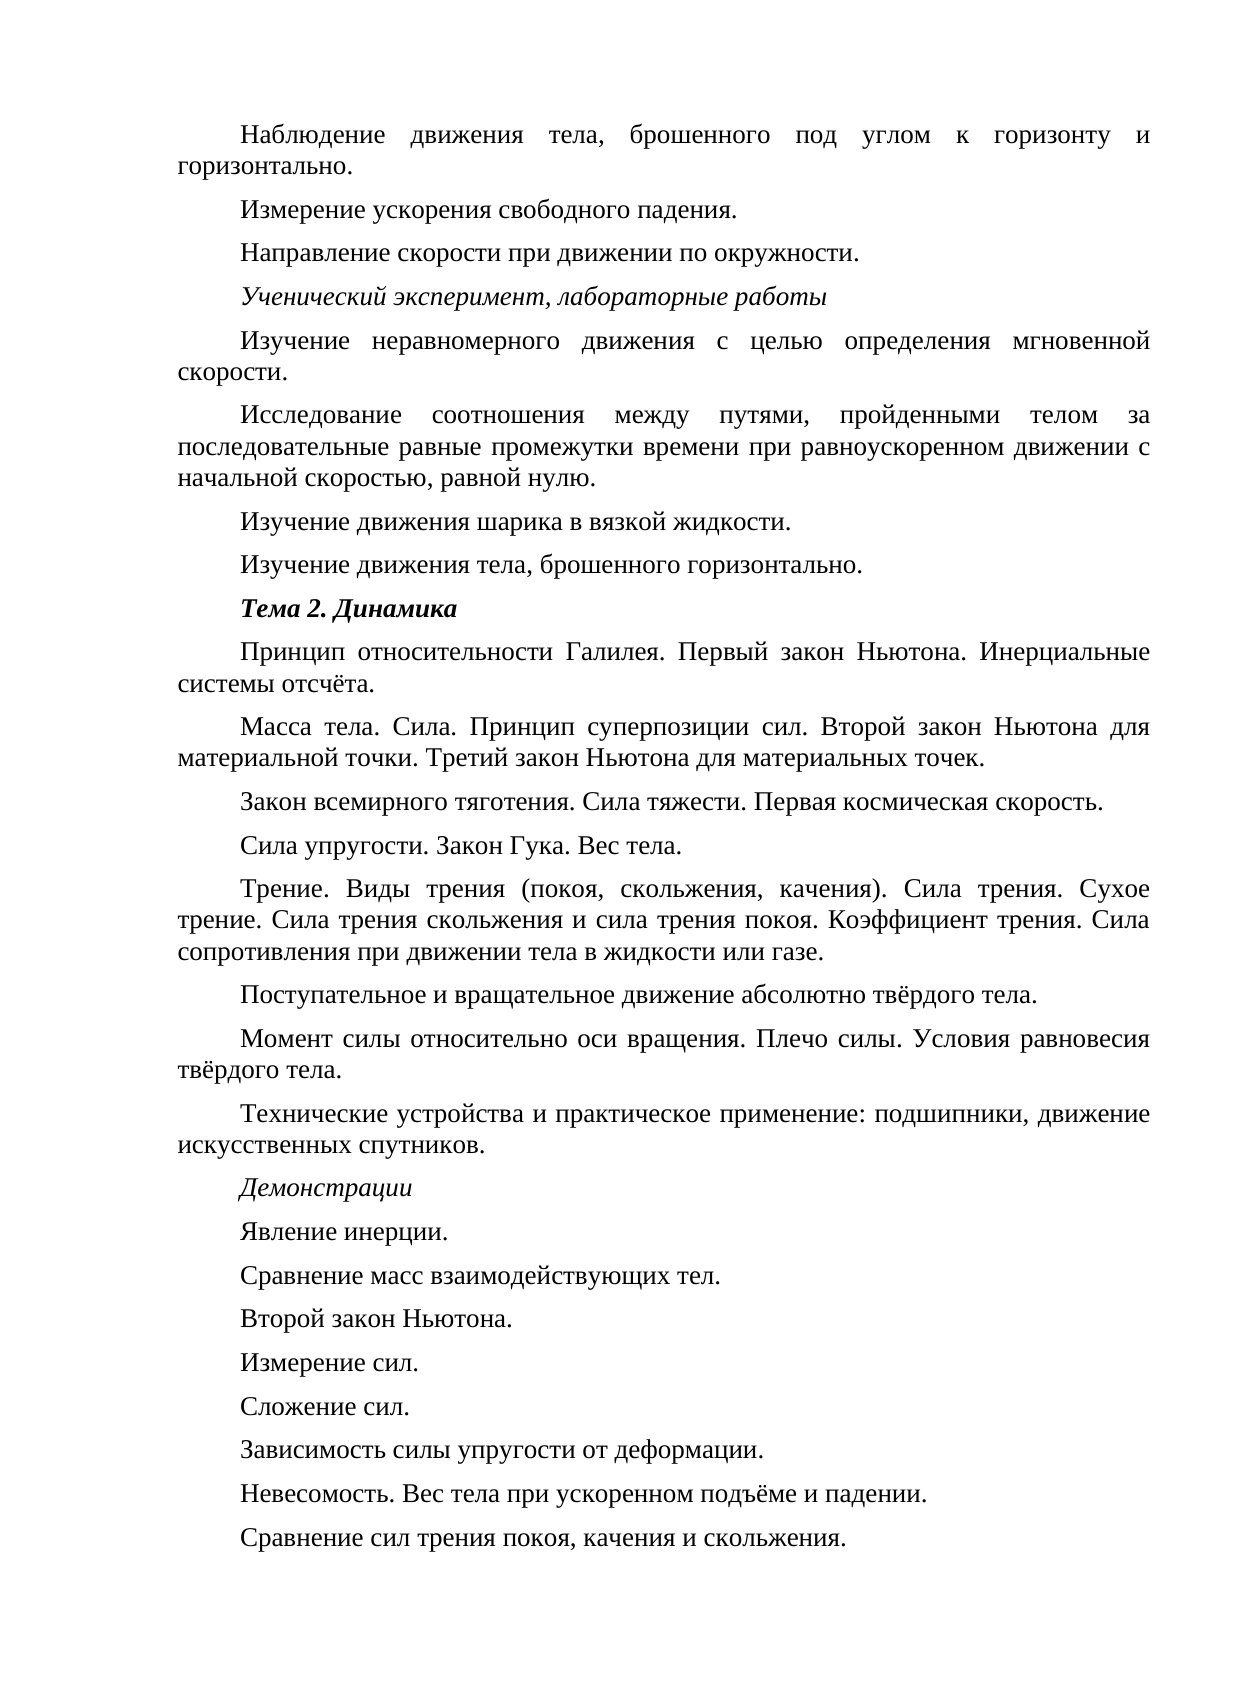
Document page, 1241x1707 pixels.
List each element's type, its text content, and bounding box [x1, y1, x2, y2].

text Принцип относительности Галилея. Первый закон Ньютона. Инерциальные системы отсчёта. [177, 636, 1152, 698]
text Второй закон Ньютона. [177, 1302, 1152, 1334]
text Изучение движения шарика в вязкой жидкости. [177, 504, 1152, 536]
text Масса тела. Сила. Принцип суперпозиции сил. Второй закон Ньютона для материальной точки. Третий закон Ньютона для материальных точек. [177, 710, 1152, 773]
text Сложение сил. [177, 1390, 1152, 1421]
text Изучение неравномерного движения с целью определения мгновенной скорости. [177, 324, 1152, 386]
text Направление скорости при движении по окружности. [177, 237, 1152, 268]
text Сравнение масс взаимодействующих тел. [177, 1259, 1152, 1290]
text Сравнение сил трения покоя, качения и скольжения. [177, 1521, 1152, 1552]
text Трение. Виды трения (покоя, скольжения, качения). Сила трения. Сухое трение. Сила трения скольжения и сила трения покоя. Коэффициент трения. Сила сопротивления при движении тела в жидкости или газе. [177, 872, 1152, 966]
text Изучение движения тела, брошенного горизонтально. [177, 548, 1152, 579]
text Сила упругости. Закон Гука. Вес тела. [177, 829, 1152, 860]
text Тема 2. Динамика [177, 592, 1152, 623]
text Явление инерции. [177, 1215, 1152, 1246]
text Ученический эксперимент, лабораторные работы [177, 280, 1152, 311]
text Невесомость. Вес тела при ускоренном подъёме и падении. [177, 1477, 1152, 1508]
text Зависимость силы упругости от деформации. [177, 1433, 1152, 1464]
text Момент силы относительно оси вращения. Плечо силы. Условия равновесия твёрдого тела. [177, 1022, 1152, 1084]
text Поступательное и вращательное движение абсолютно твёрдого тела. [177, 978, 1152, 1009]
text Закон всемирного тяготения. Сила тяжести. Первая космическая скорость. [177, 785, 1152, 816]
text Демонстрации [177, 1172, 1152, 1203]
text Технические устройства и практическое применение: подшипники, движение искусственных спутников. [177, 1097, 1152, 1159]
text Исследование соотношения между путями, пройденными телом за последовательные равные промежутки времени при равноускоренном движении с начальной скоростью, равной нулю. [177, 399, 1152, 492]
text Измерение ускорения свободного падения. [177, 193, 1152, 224]
text Наблюдение движения тела, брошенного под углом к горизонту и горизонтально. [177, 118, 1152, 180]
text Измерение сил. [177, 1346, 1152, 1377]
